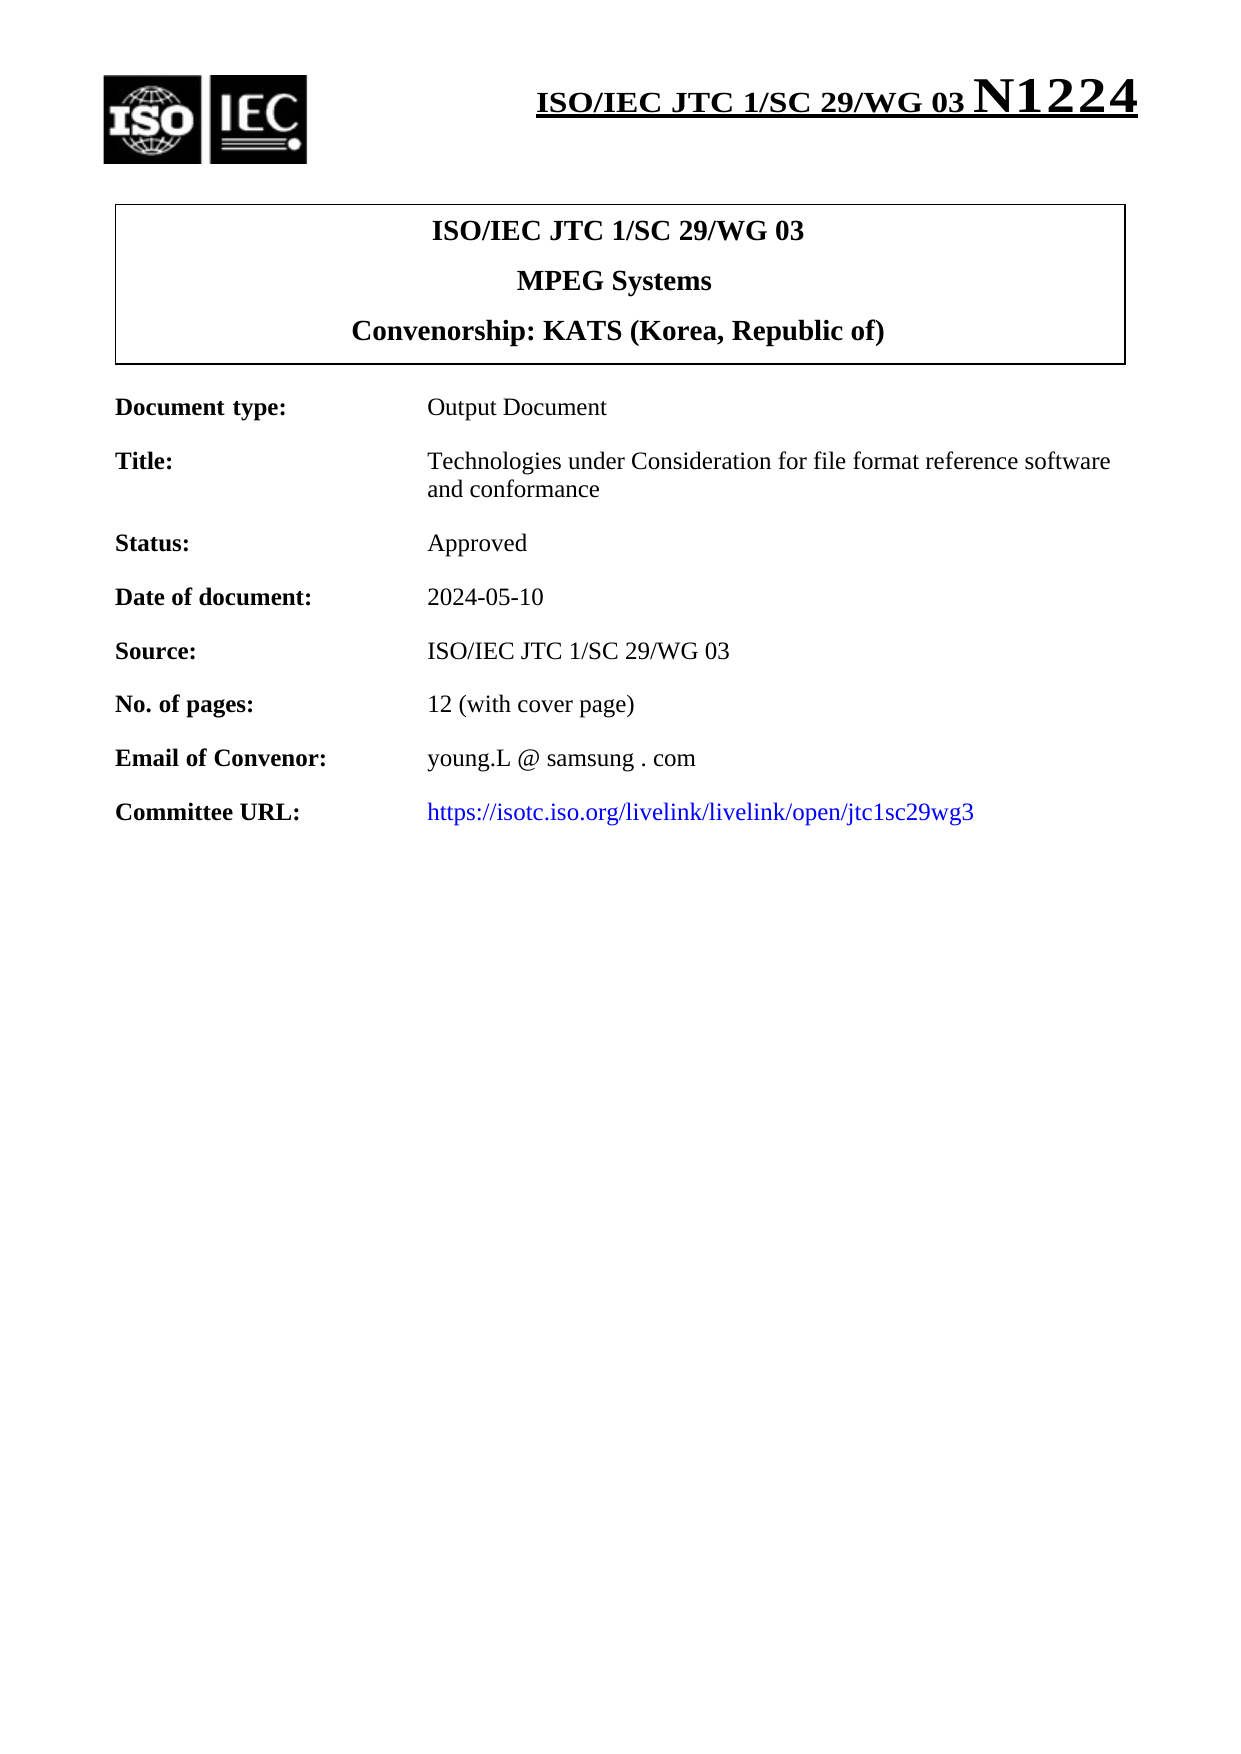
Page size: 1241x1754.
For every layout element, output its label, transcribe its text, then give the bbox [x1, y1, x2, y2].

picture [103, 75, 308, 164]
text Date of document: 2024-05-10 [115, 582, 1138, 611]
text Email of Convenor: young.L @ samsung . com [115, 743, 1138, 772]
title ISO/IEC JTC 1/SC 29/WG 03 N1224 [228, 66, 1138, 123]
text Title: Technologies under Consideration for file format reference software and conformance [115, 446, 1116, 503]
text Status: Approved [115, 528, 1116, 557]
text Source: ISO/IEC JTC 1/SC 29/WG 03 [115, 636, 1138, 664]
text Committee URL: https://isotc.iso.org/livelink/livelink/open/jtc1sc29wg3 [115, 797, 1138, 826]
text Document type: Output Document [115, 224, 1138, 421]
text No. of pages: 11 (with cover page) [115, 689, 1138, 718]
